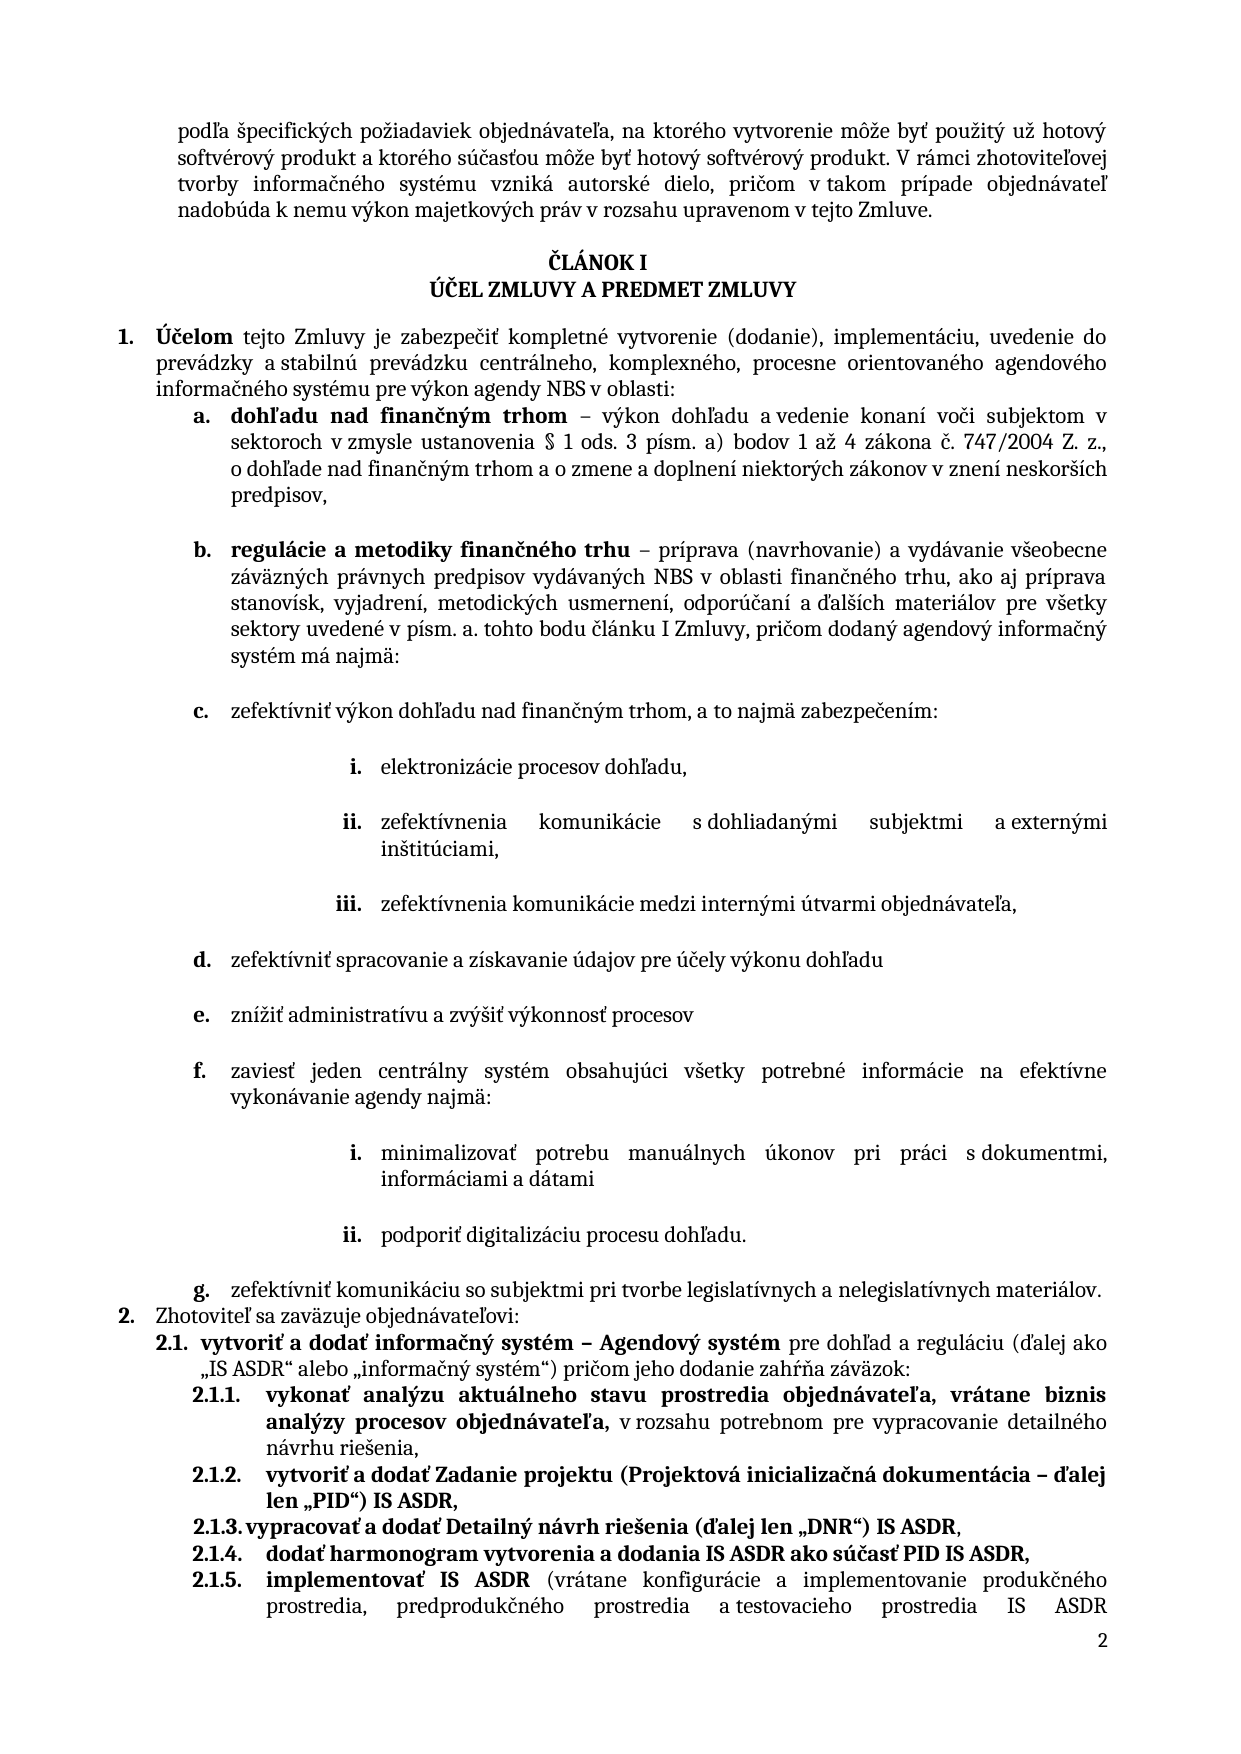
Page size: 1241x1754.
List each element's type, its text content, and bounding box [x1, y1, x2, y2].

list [192, 1567, 1107, 1619]
list znížiť administratívu a zvýšiť výkonnosť procesov [193, 1002, 1107, 1028]
list vypracovať a dodať Detailný návrh riešenia (ďalej len „DNR“) IS ASDR, [193, 1514, 1107, 1540]
list zaviesť jeden centrálny systém obsahujúci všetky potrebné informácie na efektívne vykonávanie agendy najmä: [193, 1058, 1107, 1110]
list minimalizovať potrebu manuálnych úkonov pri práci s dokumentmi, informáciami a dátami [362, 1139, 1107, 1192]
list zefektívnenia komunikácie medzi internými útvarmi objednávateľa, [362, 891, 1107, 917]
list zefektívnenia komunikácie s dohliadanými subjektmi a externými inštitúciami, [362, 809, 1107, 862]
list elektronizácie procesov dohľadu, [362, 754, 1107, 780]
list Zhotoviteľ sa zaväzuje objednávateľovi: [118, 1303, 1107, 1329]
text ÚČEL ZMLUVY A PREDMET ZMLUVY [118, 276, 1107, 303]
list vytvoriť a dodať informačný systém – Agendový systém pre dohľad a reguláciu (ďalej ako „IS ASDR“ alebo „informačný systém“) pričom jeho dodanie zahŕňa záväzok: [156, 1329, 1107, 1382]
list vykonať analýzu aktuálneho stavu prostredia objednávateľa, vrátane biznis analýzy procesov objednávateľa, v rozsahu potrebnom pre vypracovanie detailného návrhu riešenia, [192, 1382, 1107, 1461]
list podporiť digitalizáciu procesu dohľadu. [362, 1221, 1107, 1248]
list zefektívniť výkon dohľadu nad finančným trhom, a to najmä zabezpečením: [193, 698, 1107, 724]
list dodať harmonogram vytvorenia a dodania IS ASDR ako súčasť PID IS ASDR, [192, 1540, 1107, 1567]
list zefektívniť komunikáciu so subjektmi pri tvorbe legislatívnych a nelegislatívnych materiálov. [193, 1277, 1107, 1303]
list regulácie a metodiky finančného trhu – príprava (navrhovanie) a vydávanie všeobecne záväzných právnych predpisov vydávaných NBS v oblasti finančného trhu, ako aj príprava stanovísk, vyjadrení, metodických usmernení, odporúčaní a ďalších materiálov pre všetky sektory uvedené v písm. a. tohto bodu článku I Zmluvy, pričom dodaný agendový informačný systém má najmä: [193, 537, 1107, 669]
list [118, 118, 1107, 224]
list vytvoriť a dodať Zadanie projektu (Projektová inicializačná dokumentácia – ďalej len „PID“) IS ASDR, [192, 1461, 1107, 1514]
list zefektívniť spracovanie a získavanie údajov pre účely výkonu dohľadu [193, 947, 1107, 973]
list Účelom tejto Zmluvy je zabezpečiť kompletné vytvorenie (dodanie), implementáciu, uvedenie do prevádzky a stabilnú prevádzku centrálneho, komplexného, procesne orientovaného agendového informačného systému pre výkon agendy NBS v oblasti: [118, 323, 1107, 403]
subtitle Článok I [88, 250, 1107, 276]
list dohľadu nad finančným trhom – výkon dohľadu a vedenie konaní voči subjektom v sektoroch v zmysle ustanovenia § 1 ods. 3 písm. a) bodov 1 až 4 zákona č. 747/2004 Z. z., o dohľade nad finančným trhom a o zmene a doplnení niektorých zákonov v znení neskorších predpisov, [193, 403, 1107, 508]
